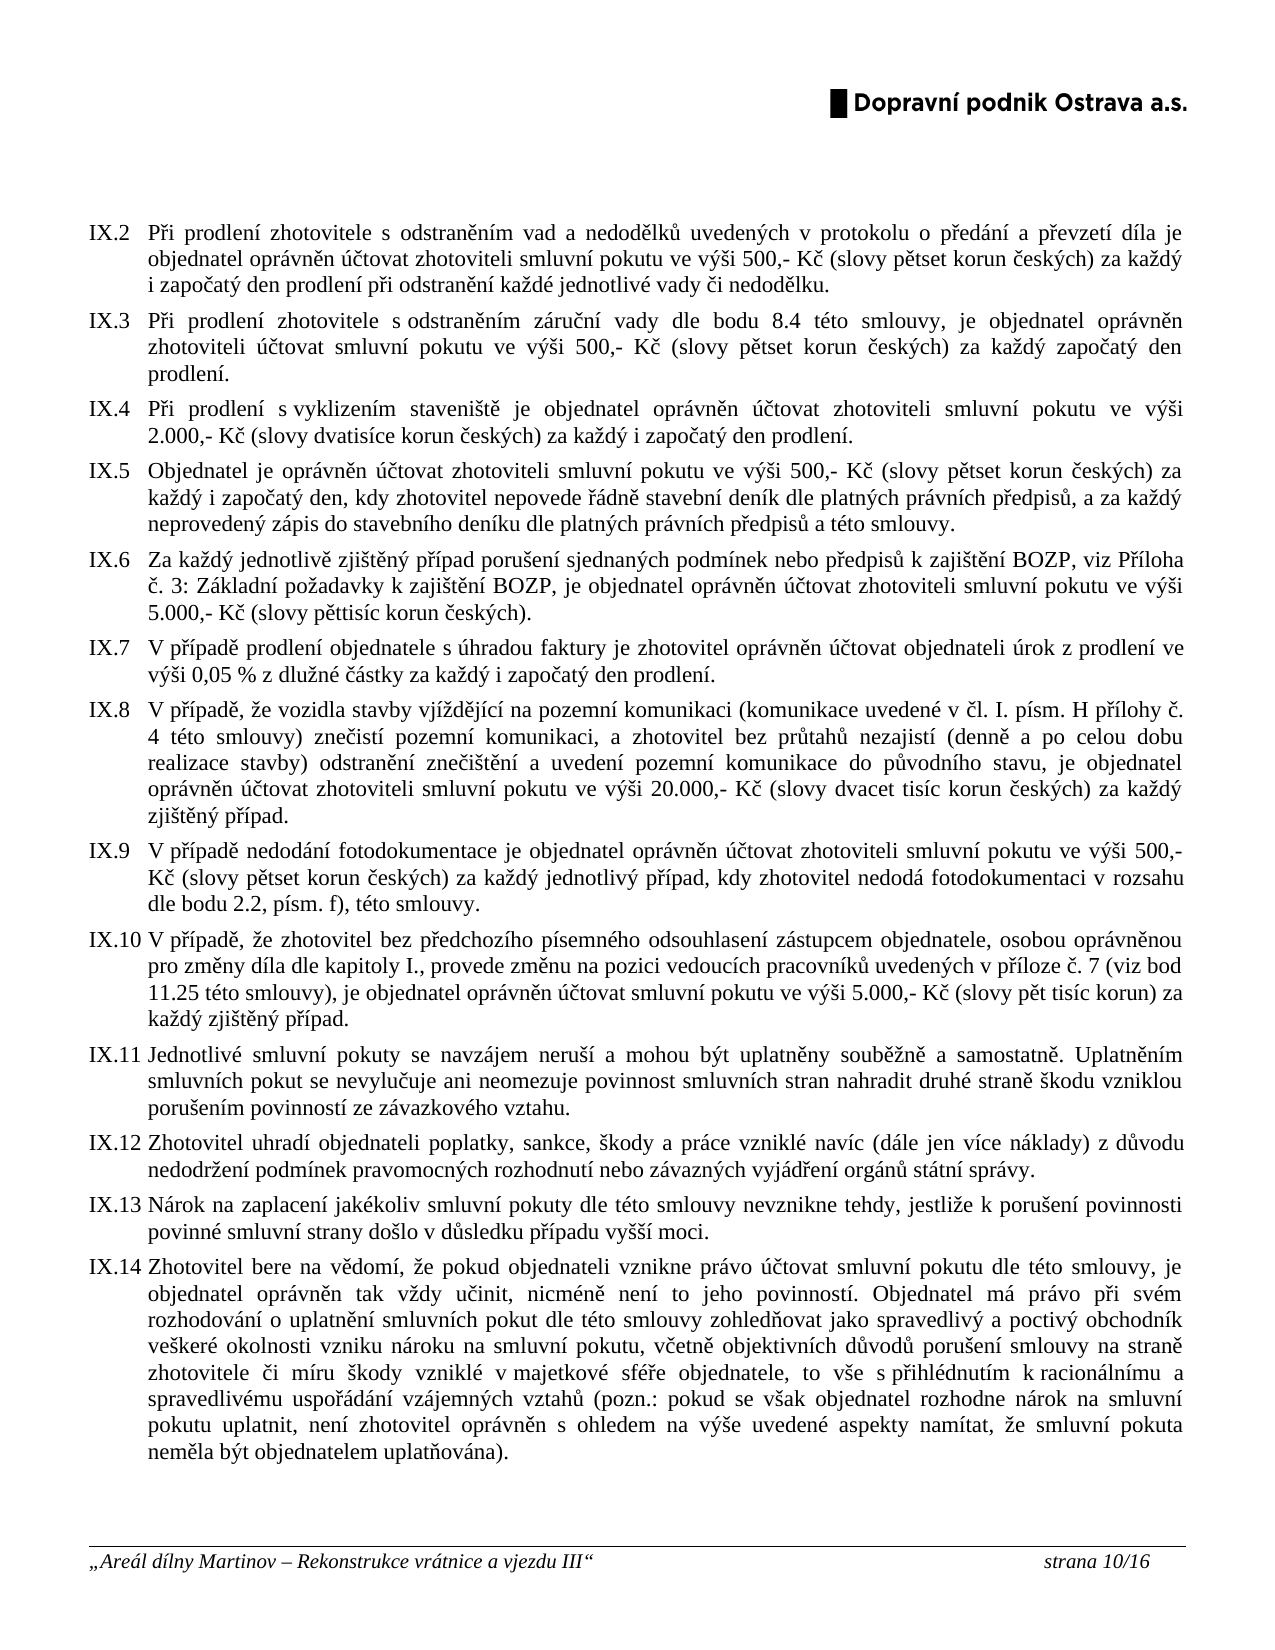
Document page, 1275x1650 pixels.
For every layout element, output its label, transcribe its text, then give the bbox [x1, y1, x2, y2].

list Zhotovitel uhradí objednateli poplatky, sankce, škody a práce vzniklé navíc (dále jen více náklady) z důvodu nedodržení podmínek pravomocných rozhodnutí nebo závazných vyjádření orgánů státní správy. [89, 1129, 1184, 1182]
list V případě, že zhotovitel bez předchozího písemného odsouhlasení zástupcem objednatele, osobou oprávněnou pro změny díla dle kapitoly I., provede změnu na pozici vedoucích pracovníků uvedených v příloze č. 7 (viz bod 11.25 této smlouvy), je objednatel oprávněn účtovat smluvní pokutu ve výši 5.000,- Kč (slovy pět tisíc korun) za každý zjištěný případ. [89, 926, 1184, 1031]
list Zhotovitel bere na vědomí, že pokud objednateli vznikne právo účtovat smluvní pokutu dle této smlouvy, je objednatel oprávněn tak vždy učinit, nicméně není to jeho povinností. Objednatel má právo při svém rozhodování o uplatnění smluvních pokut dle této smlouvy zohledňovat jako spravedlivý a poctivý obchodník veškeré okolnosti vzniku nároku na smluvní pokutu, včetně objektivních důvodů porušení smlouvy na straně zhotovitele či míru škody vzniklé v majetkové sféře objednatele, to vše s přihlédnutím k racionálnímu a spravedlivému uspořádání vzájemných vztahů (pozn.: pokud se však objednatel rozhodne nárok na smluvní pokutu uplatnit, není zhotovitel oprávněn s ohledem na výše uvedené aspekty namítat, že smluvní pokuta neměla být objednatelem uplatňována). [89, 1253, 1184, 1464]
list Objednatel je oprávněn účtovat zhotoviteli smluvní pokutu ve výši 500,- Kč (slovy pětset korun českých) za každý i započatý den, kdy zhotovitel nepovede řádně stavební deník dle platných právních předpisů, a za každý neprovedený zápis do stavebního deníku dle platných právních předpisů a této smlouvy. [89, 457, 1184, 537]
list Při prodlení s vyklizením staveniště je objednatel oprávněn účtovat zhotoviteli smluvní pokutu ve výši 2.000,- Kč (slovy dvatisíce korun českých) za každý i započatý den prodlení. [89, 395, 1184, 448]
list Při prodlení zhotovitele s odstraněním vad a nedodělků uvedených v protokolu o předání a převzetí díla je objednatel oprávněn účtovat zhotoviteli smluvní pokutu ve výši 500,- Kč (slovy pětset korun českých) za každý i započatý den prodlení při odstranění každé jednotlivé vady či nedodělku. [89, 218, 1184, 298]
list Za každý jednotlivě zjištěný případ porušení sjednaných podmínek nebo předpisů k zajištění BOZP, viz Příloha č. 3: Základní požadavky k zajištění BOZP, je objednatel oprávněn účtovat zhotoviteli smluvní pokutu ve výši 5.000,- Kč (slovy pěttisíc korun českých). [89, 546, 1184, 625]
list V případě nedodání fotodokumentace je objednatel oprávněn účtovat zhotoviteli smluvní pokutu ve výši 500,- Kč (slovy pětset korun českých) za každý jednotlivý případ, kdy zhotovitel nedodá fotodokumentaci v rozsahu dle bodu 2.2, písm. f), této smlouvy. [89, 838, 1184, 917]
list Nárok na zaplacení jakékoliv smluvní pokuty dle této smlouvy nevznikne tehdy, jestliže k porušení povinnosti povinné smluvní strany došlo v důsledku případu vyšší moci. [89, 1191, 1184, 1244]
picture [830, 89, 1187, 118]
list V případě, že vozidla stavby vjíždějící na pozemní komunikaci (komunikace uvedené v čl. I. písm. H přílohy č. 4 této smlouvy) znečistí pozemní komunikaci, a zhotovitel bez průtahů nezajistí (denně a po celou dobu realizace stavby) odstranění znečištění a uvedení pozemní komunikace do původního stavu, je objednatel oprávněn účtovat zhotoviteli smluvní pokutu ve výši 20.000,- Kč (slovy dvacet tisíc korun českých) za každý zjištěný případ. [89, 696, 1184, 828]
list Jednotlivé smluvní pokuty se navzájem neruší a mohou být uplatněny souběžně a samostatně. Uplatněním smluvních pokut se nevylučuje ani neomezuje povinnost smluvních stran nahradit druhé straně škodu vzniklou porušením povinností ze závazkového vztahu. [89, 1041, 1184, 1120]
list Při prodlení zhotovitele s odstraněním záruční vady dle bodu 8.4 této smlouvy, je objednatel oprávněn zhotoviteli účtovat smluvní pokutu ve výši 500,- Kč (slovy pětset korun českých) za každý započatý den prodlení. [89, 307, 1184, 386]
list V případě prodlení objednatele s úhradou faktury je zhotovitel oprávněn účtovat objednateli úrok z prodlení ve výši 0,05 % z dlužné částky za každý i započatý den prodlení. [89, 634, 1184, 687]
